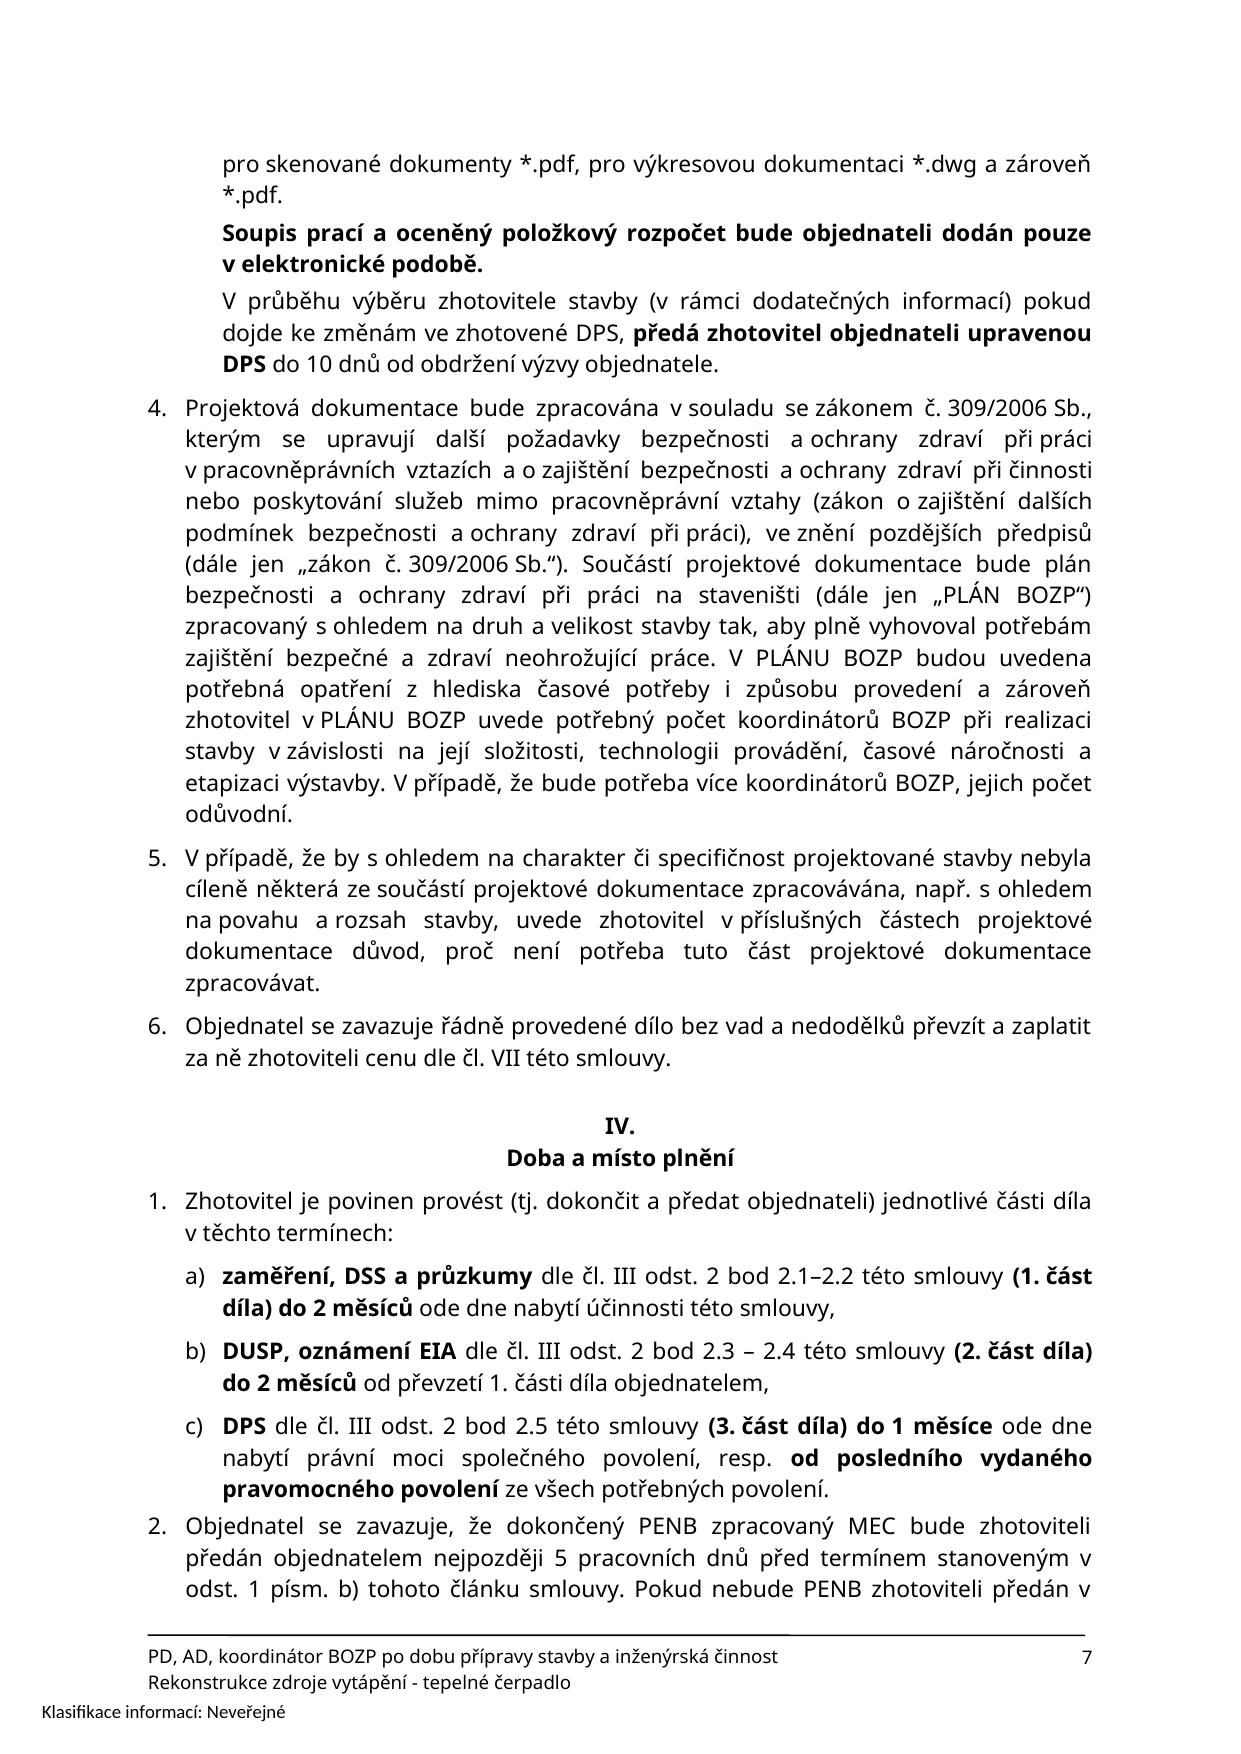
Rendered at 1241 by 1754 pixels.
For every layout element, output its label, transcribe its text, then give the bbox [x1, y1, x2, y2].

list zaměření, DSS a průzkumy dle čl. III odst. 2 bod 2.1–2.2 této smlouvy (1. část díla) do 2 měsíců ode dne nabytí účinnosti této smlouvy, [185, 1260, 1092, 1323]
list Objednatel se zavazuje řádně provedené dílo bez vad a nedodělků převzít a zaplatit za ně zhotoviteli cenu dle čl. VII této smlouvy. [148, 1010, 1092, 1073]
list V průběhu výběru zhotovitele stavby (v rámci dodatečných informací) pokud dojde ke změnám ve zhotovené DPS, předá zhotovitel objednateli upravenou DPS do 10 dnů od obdržení výzvy objednatele. [222, 285, 1092, 379]
list V případě, že by s ohledem na charakter či specifičnost projektované stavby nebyla cíleně některá ze součástí projektové dokumentace zpracovávána, např. s ohledem na povahu a rozsah stavby, uvede zhotovitel v příslušných částech projektové dokumentace důvod, proč není potřeba tuto část projektové dokumentace zpracovávat. [148, 841, 1092, 998]
list DPS dle čl. III odst. 2 bod 2.5 této smlouvy (3. část díla) do 1 měsíce ode dne nabytí právní moci společného povolení, resp. od posledního vydaného pravomocného povolení ze všech potřebných povolení. [185, 1410, 1092, 1504]
list Soupis prací a oceněný položkový rozpočet bude objednateli dodán pouze v elektronické podobě. [222, 216, 1092, 279]
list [185, 148, 1092, 210]
text IV. Doba a místo plnění [148, 1110, 1092, 1173]
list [148, 1510, 1092, 1604]
list Zhotovitel je povinen provést (tj. dokončit a předat objednateli) jednotlivé části díla v těchto termínech: [148, 1185, 1092, 1248]
list Projektová dokumentace bude zpracována v souladu se zákonem č. 309/2006 Sb., kterým se upravují další požadavky bezpečnosti a ochrany zdraví při práci v pracovněprávních vztazích a o zajištění bezpečnosti a ochrany zdraví při činnosti nebo poskytování služeb mimo pracovněprávní vztahy (zákon o zajištění dalších podmínek bezpečnosti a ochrany zdraví při práci), ve znění pozdějších předpisů (dále jen „zákon č. 309/2006 Sb.“). Součástí projektové dokumentace bude plán bezpečnosti a ochrany zdraví při práci na staveništi (dále jen „PLÁN BOZP“) zpracovaný s ohledem na druh a velikost stavby tak, aby plně vyhovoval potřebám zajištění bezpečné a zdraví neohrožující práce. V PLÁNU BOZP budou uvedena potřebná opatření z hlediska časové potřeby i způsobu provedení a zároveň zhotovitel v PLÁNU BOZP uvede potřebný počet koordinátorů BOZP při realizaci stavby v závislosti na její složitosti, technologii provádění, časové náročnosti a etapizaci výstavby. V případě, že bude potřeba více koordinátorů BOZP, jejich počet odůvodní. [148, 391, 1092, 829]
list DUSP, oznámení EIA dle čl. III odst. 2 bod 2.3 – 2.4 této smlouvy (2. část díla) do 2 měsíců od převzetí 1. části díla objednatelem, [185, 1335, 1092, 1398]
